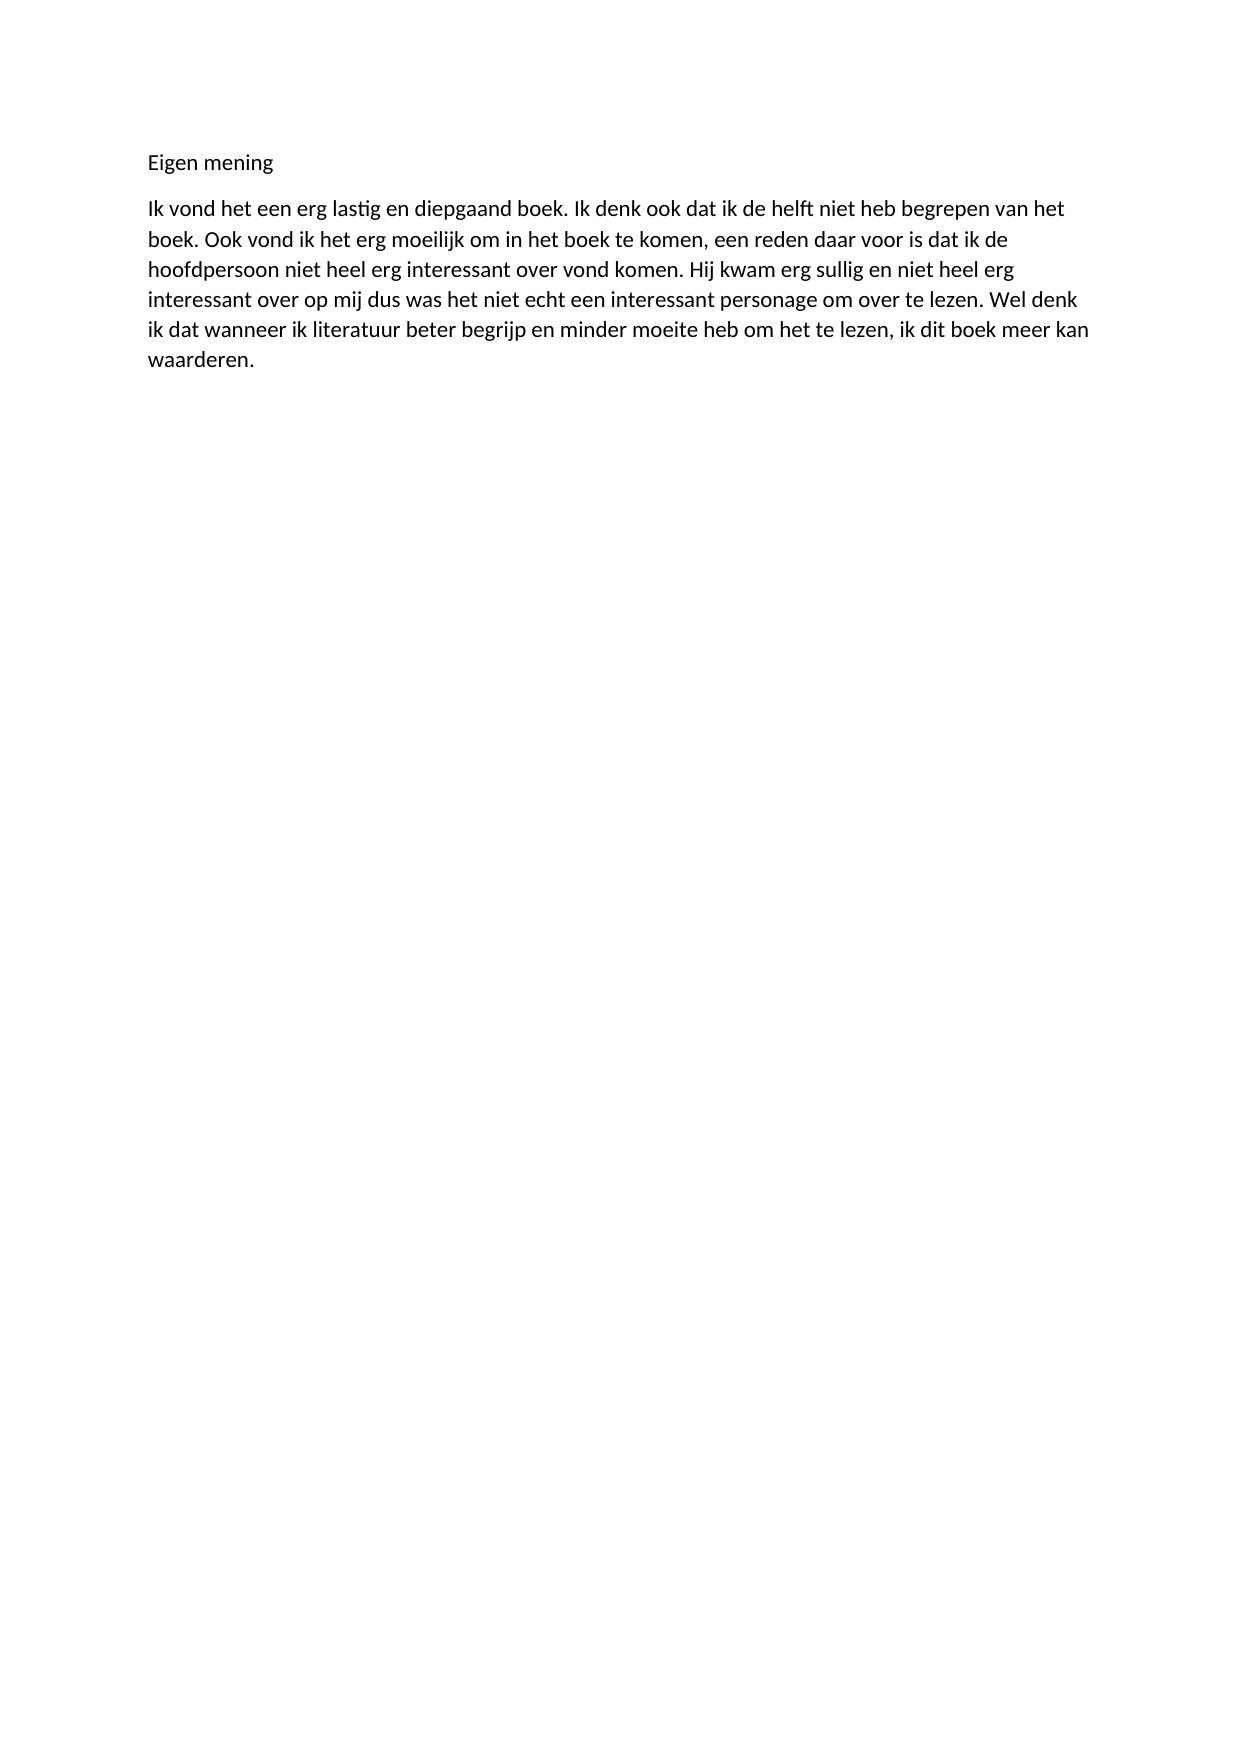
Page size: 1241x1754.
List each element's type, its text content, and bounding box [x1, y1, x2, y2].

text Eigen mening [148, 148, 1093, 176]
text Ik vond het een erg lastig en diepgaand boek. Ik denk ook dat ik de helft niet heb begrepen van het boek. Ook vond ik het erg moeilijk om in het boek te komen, een reden daar voor is dat ik de hoofdpersoon niet heel erg interessant over vond komen. Hij kwam erg sullig en niet heel erg interessant over op mij dus was het niet echt een interessant personage om over te lezen. Wel denk ik dat wanneer ik literatuur beter begrijp en minder moeite heb om het te lezen, ik dit boek meer kan waarderen. [148, 194, 1093, 373]
